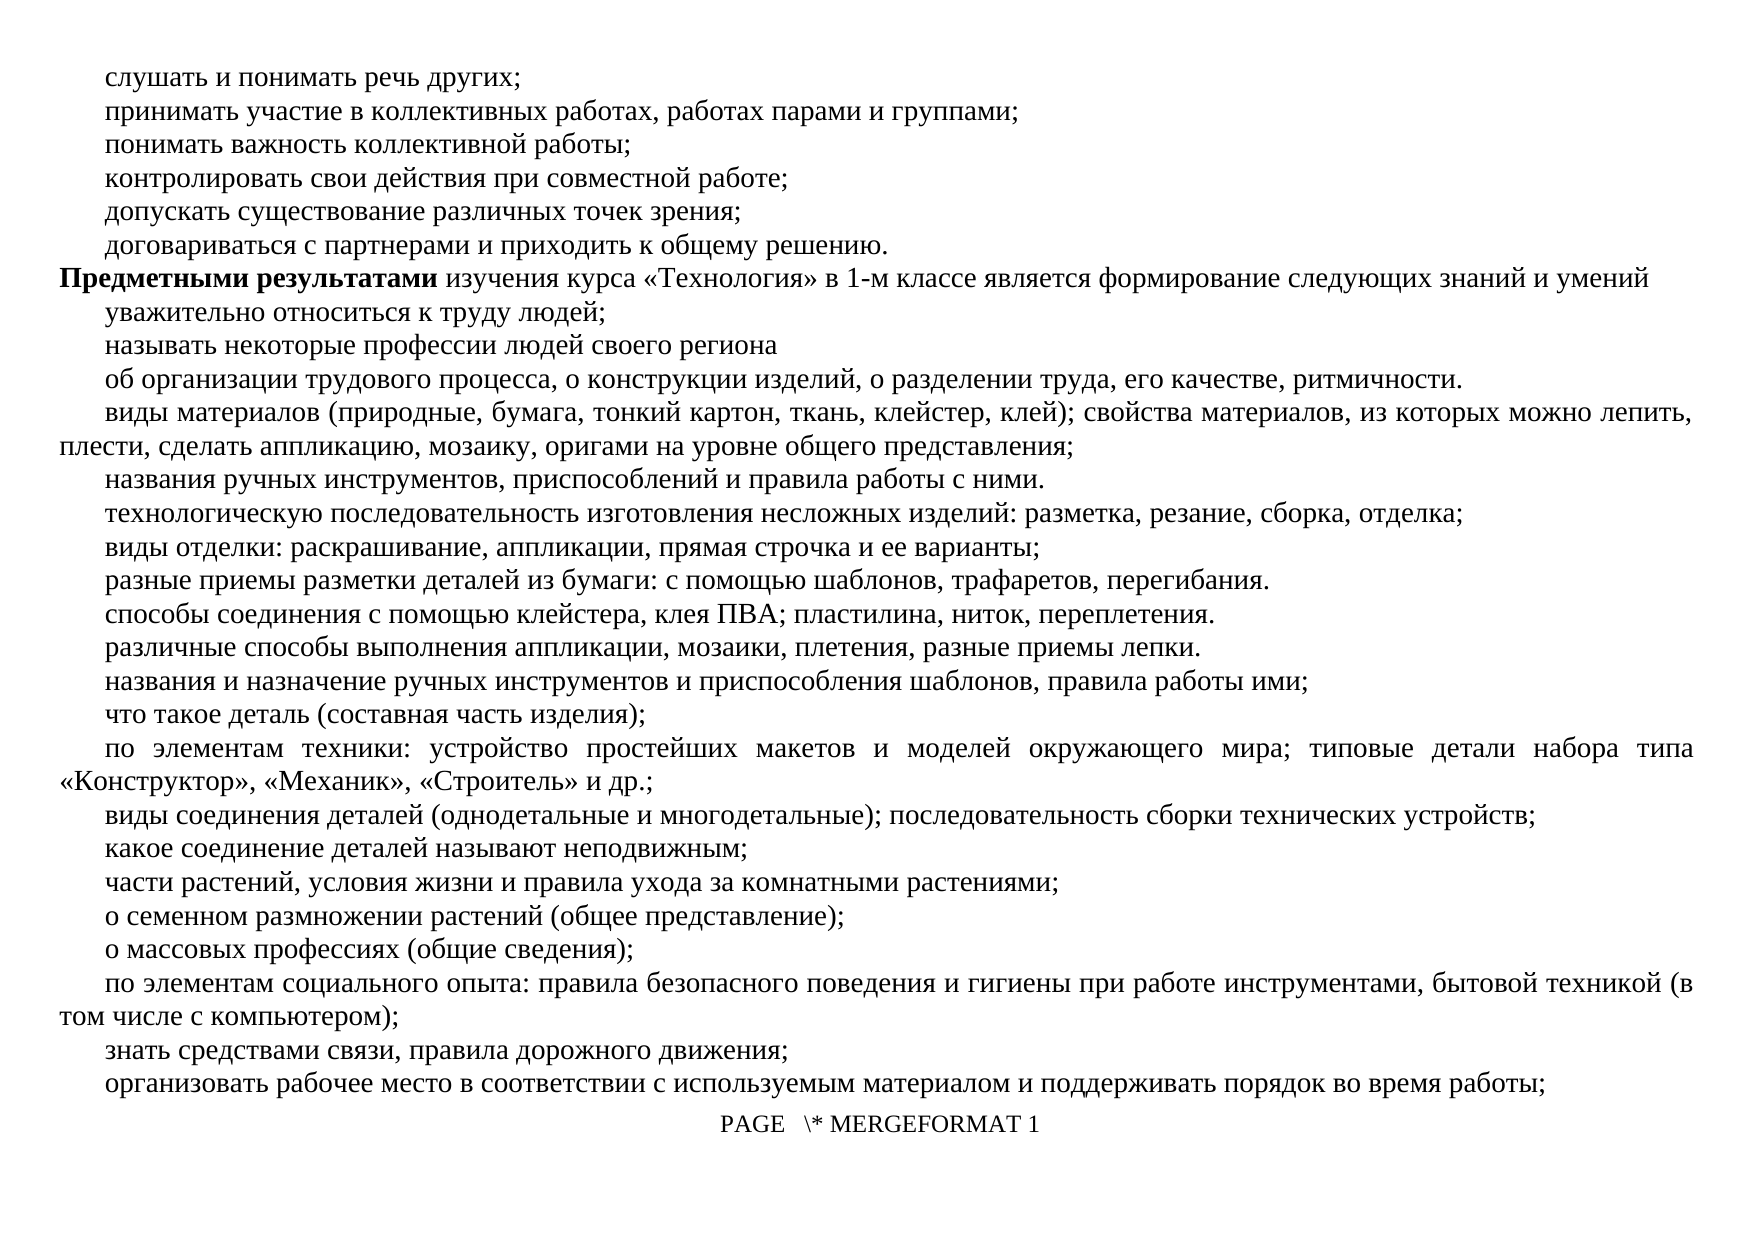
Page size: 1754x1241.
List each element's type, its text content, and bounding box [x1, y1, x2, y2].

text разные приемы разметки деталей из бумаги: с помощью шаблонов, трафаретов, перегибания. [59, 562, 1695, 596]
text виды отделки: раскрашивание, аппликации, прямая строчка и ее варианты; [59, 529, 1695, 562]
text принимать участие в коллективных работах, работах парами и группами; [59, 93, 1695, 126]
text уважительно относиться к труду людей; [59, 294, 1695, 327]
text договариваться с партнерами и приходить к общему решению. [59, 227, 1695, 260]
text организовать рабочее место в соответствии с используемым материалом и поддерживать порядок во время работы; [59, 1065, 1695, 1099]
text части растений, условия жизни и правила ухода за комнатными растениями; [59, 864, 1695, 898]
text по элементам социального опыта: правила безопасного поведения и гигиены при работе инструментами, бытовой техникой (в том числе с компьютером); [59, 965, 1695, 1032]
text названия ручных инструментов, приспособлений и правила работы с ними. [59, 462, 1695, 495]
text названия и назначение ручных инструментов и приспособления шаблонов, правила работы ими; [59, 663, 1695, 696]
text по элементам техники: устройство простейших макетов и моделей окружающего мира; типовые детали набора типа «Конструктор», «Механик», «Строитель» и др.; [59, 730, 1695, 797]
text об организации трудового процесса, о конструкции изделий, о разделении труда, его качестве, ритмичности. [59, 361, 1695, 394]
text понимать важность коллективной работы; [59, 126, 1695, 160]
text знать средствами связи, правила дорожного движения; [59, 1032, 1695, 1065]
text Предметными результатами изучения курса «Технология» в 1-м классе является формирование следующих знаний и умений [59, 260, 1695, 294]
text о массовых профессиях (общие сведения); [59, 931, 1695, 965]
text что такое деталь (составная часть изделия); [59, 696, 1695, 730]
text виды материалов (природные, бумага, тонкий картон, ткань, клейстер, клей); свойства материалов, из которых можно лепить, плести, сделать аппликацию, мозаику, оригами на уровне общего представления; [59, 394, 1695, 462]
text какое соединение деталей называют неподвижным; [59, 831, 1695, 864]
text слушать и понимать речь других; [59, 59, 1695, 93]
text способы соединения с помощью клейстера, клея ПВА; пластилина, ниток, переплетения. [59, 596, 1695, 629]
text технологическую последовательность изготовления несложных изделий: разметка, резание, сборка, отделка; [59, 495, 1695, 529]
text виды соединения деталей (однодетальные и многодетальные); последовательность сборки технических устройств; [59, 797, 1695, 831]
text допускать существование различных точек зрения; [59, 193, 1695, 227]
text различные способы выполнения аппликации, мозаики, плетения, разные приемы лепки. [59, 629, 1695, 663]
text контролировать свои действия при совместной работе; [59, 160, 1695, 193]
text о семенном размножении растений (общее представление); [59, 898, 1695, 931]
text называть некоторые профессии людей своего региона [59, 327, 1695, 361]
